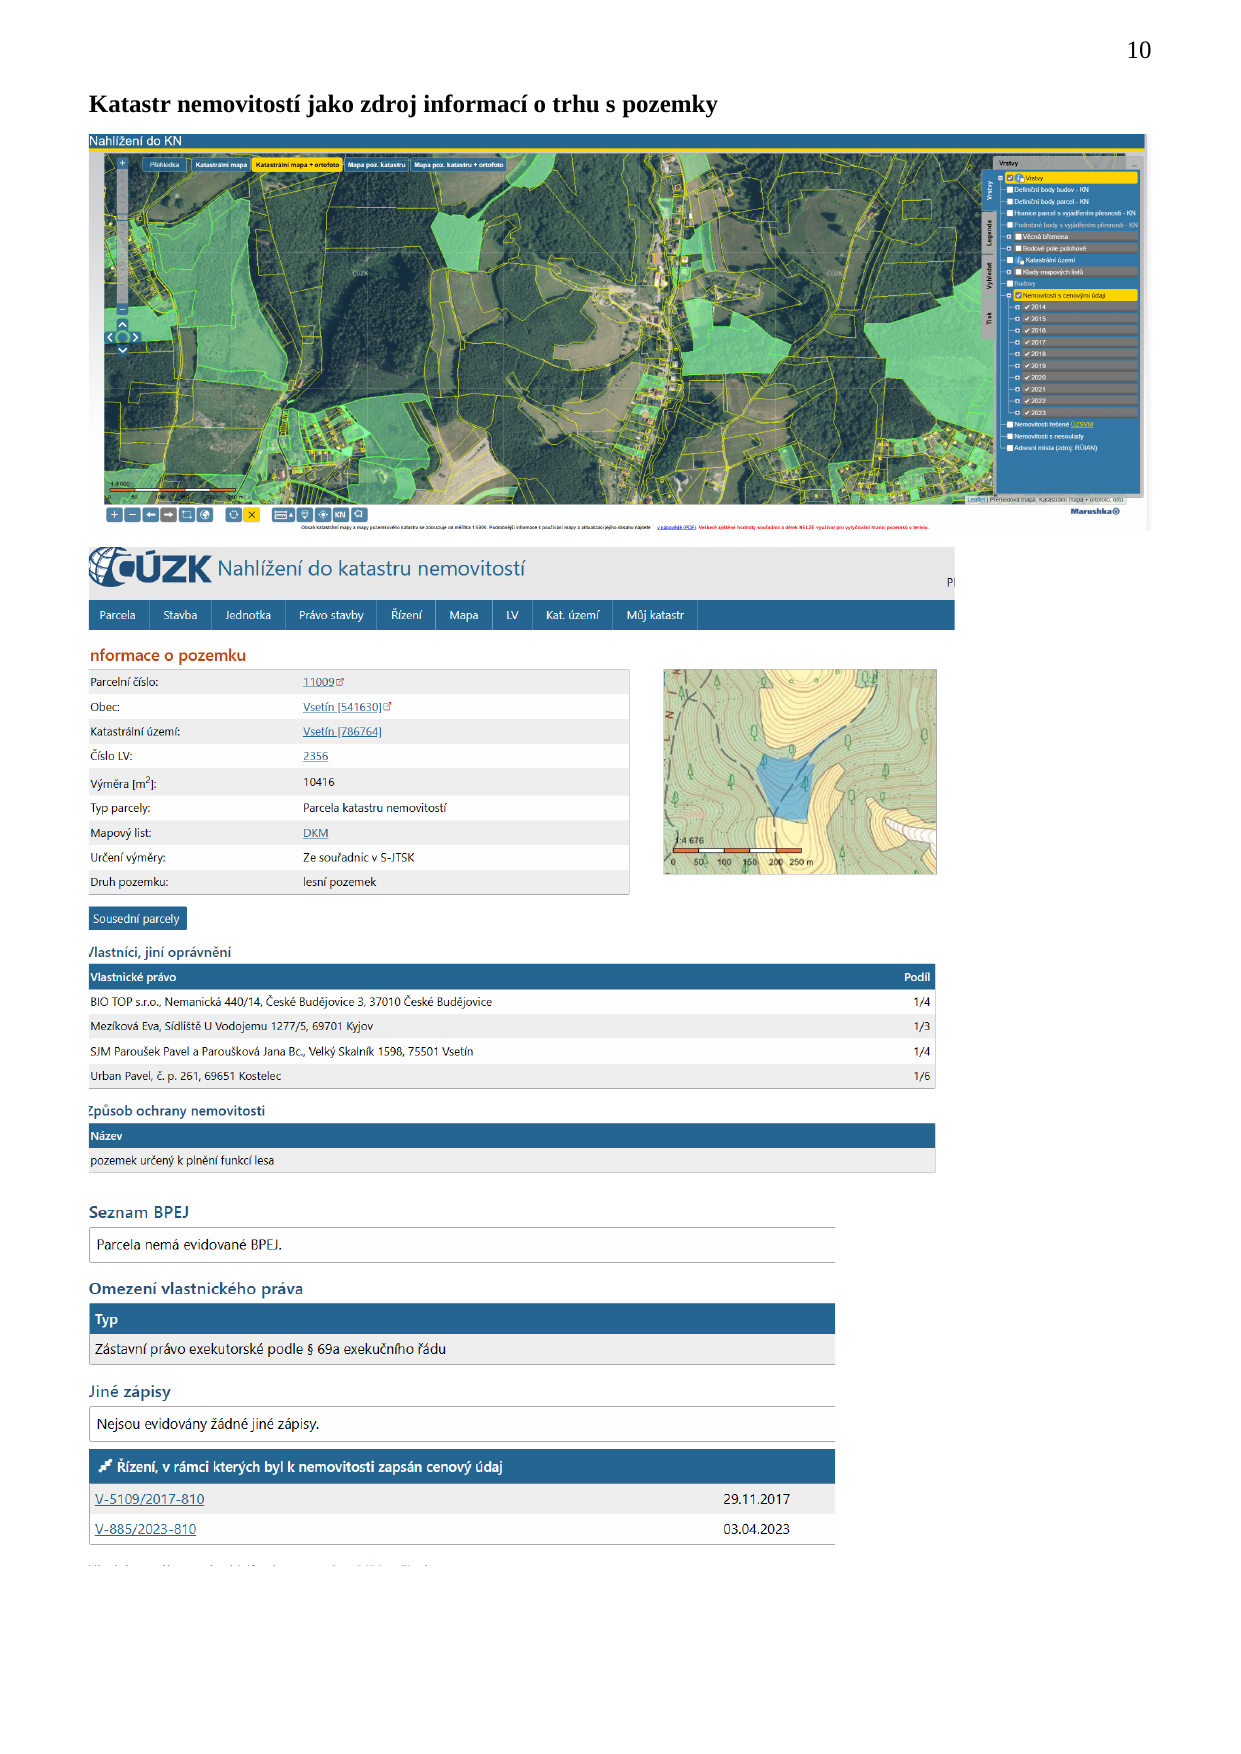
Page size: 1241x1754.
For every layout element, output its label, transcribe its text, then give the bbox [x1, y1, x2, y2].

picture [88, 134, 1152, 531]
picture [88, 547, 955, 1177]
picture [88, 1201, 836, 1566]
text Katastr nemovitostí jako zdroj informací o trhu s pozemky [89, 89, 1152, 118]
